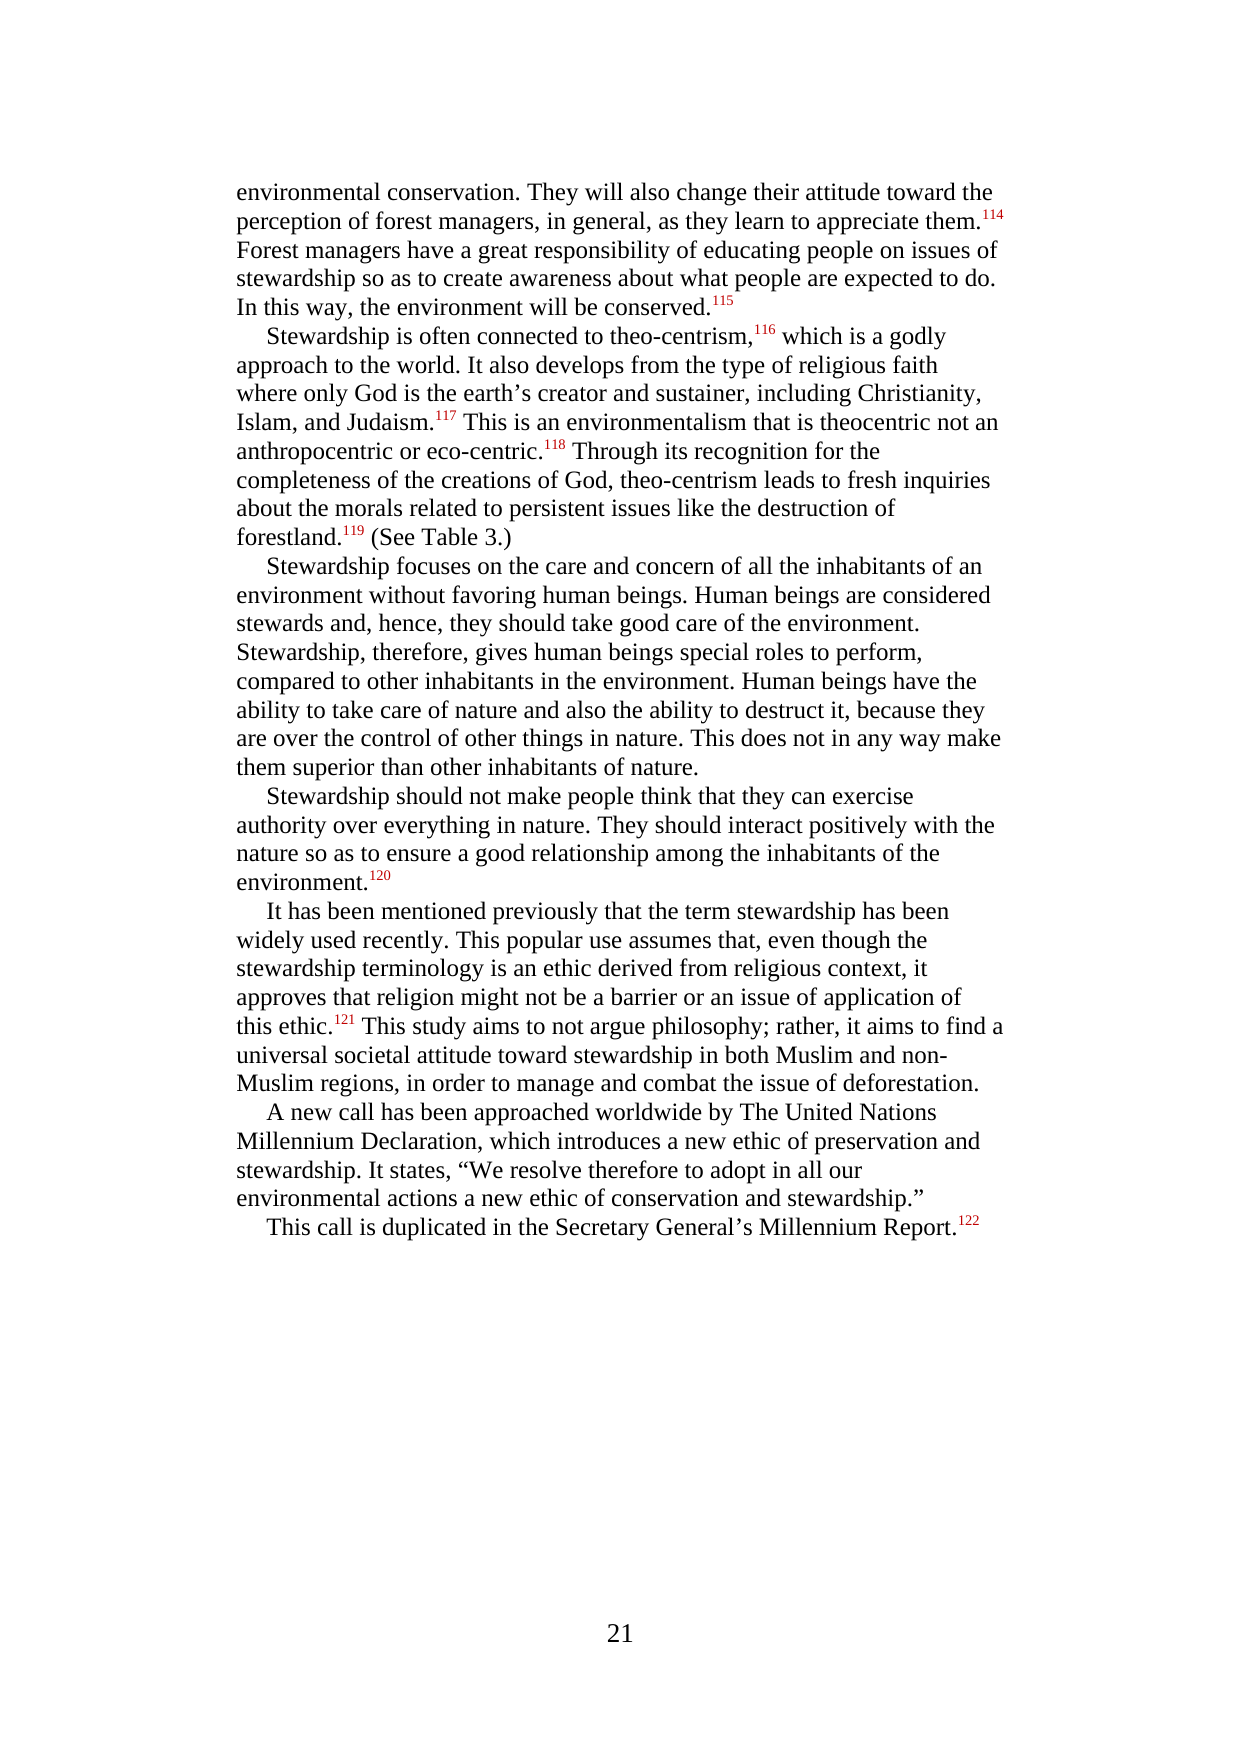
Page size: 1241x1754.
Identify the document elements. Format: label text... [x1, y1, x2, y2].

text environmental conservation. They will also change their attitude toward the perception of forest managers, in general, as they learn to appreciate them.114 Forest managers have a great responsibility of educating people on issues of stewardship so as to create awareness about what people are expected to do. In this way, the environment will be conserved.115 [236, 177, 1004, 321]
text A new call has been approached worldwide by The United Nations Millennium Declaration, which introduces a new ethic of preservation and stewardship. It states, “We resolve therefore to adopt in all our environmental actions a new ethic of conservation and stewardship.” [236, 1097, 1004, 1212]
text Stewardship focuses on the care and concern of all the inhabitants of an environment without favoring human beings. Human beings are considered stewards and, hence, they should take good care of the environment. Stewardship, therefore, gives human beings special roles to perform, compared to other inhabitants in the environment. Human beings have the ability to take care of nature and also the ability to destruct it, because they are over the control of other things in nature. This does not in any way make them superior than other inhabitants of nature. [236, 551, 1004, 781]
text It has been mentioned previously that the term stewardship has been widely used recently. This popular use assumes that, even though the stewardship terminology is an ethic derived from religious context, it approves that religion might not be a barrier or an issue of application of this ethic.121 This study aims to not argue philosophy; rather, it aims to find a universal societal attitude toward stewardship in both Muslim and non-Muslim regions, in order to manage and combat the issue of deforestation. [236, 896, 1004, 1097]
text This call is duplicated in the Secretary General’s Millennium Report.122 [236, 1212, 1004, 1241]
text Stewardship should not make people think that they can exercise authority over everything in nature. They should interact positively with the nature so as to ensure a good relationship among the inhabitants of the environment.120 [236, 781, 1004, 896]
text Stewardship is often connected to theo-centrism,116 which is a godly approach to the world. It also develops from the type of religious faith where only God is the earth’s creator and sustainer, including Christianity, Islam, and Judaism.117 This is an environmentalism that is theocentric not an anthropocentric or eco-centric.118 Through its recognition for the completeness of the creations of God, theo-centrism leads to fresh inquiries about the morals related to persistent issues like the destruction of forestland.119 (See Table 3.) [236, 321, 1004, 551]
